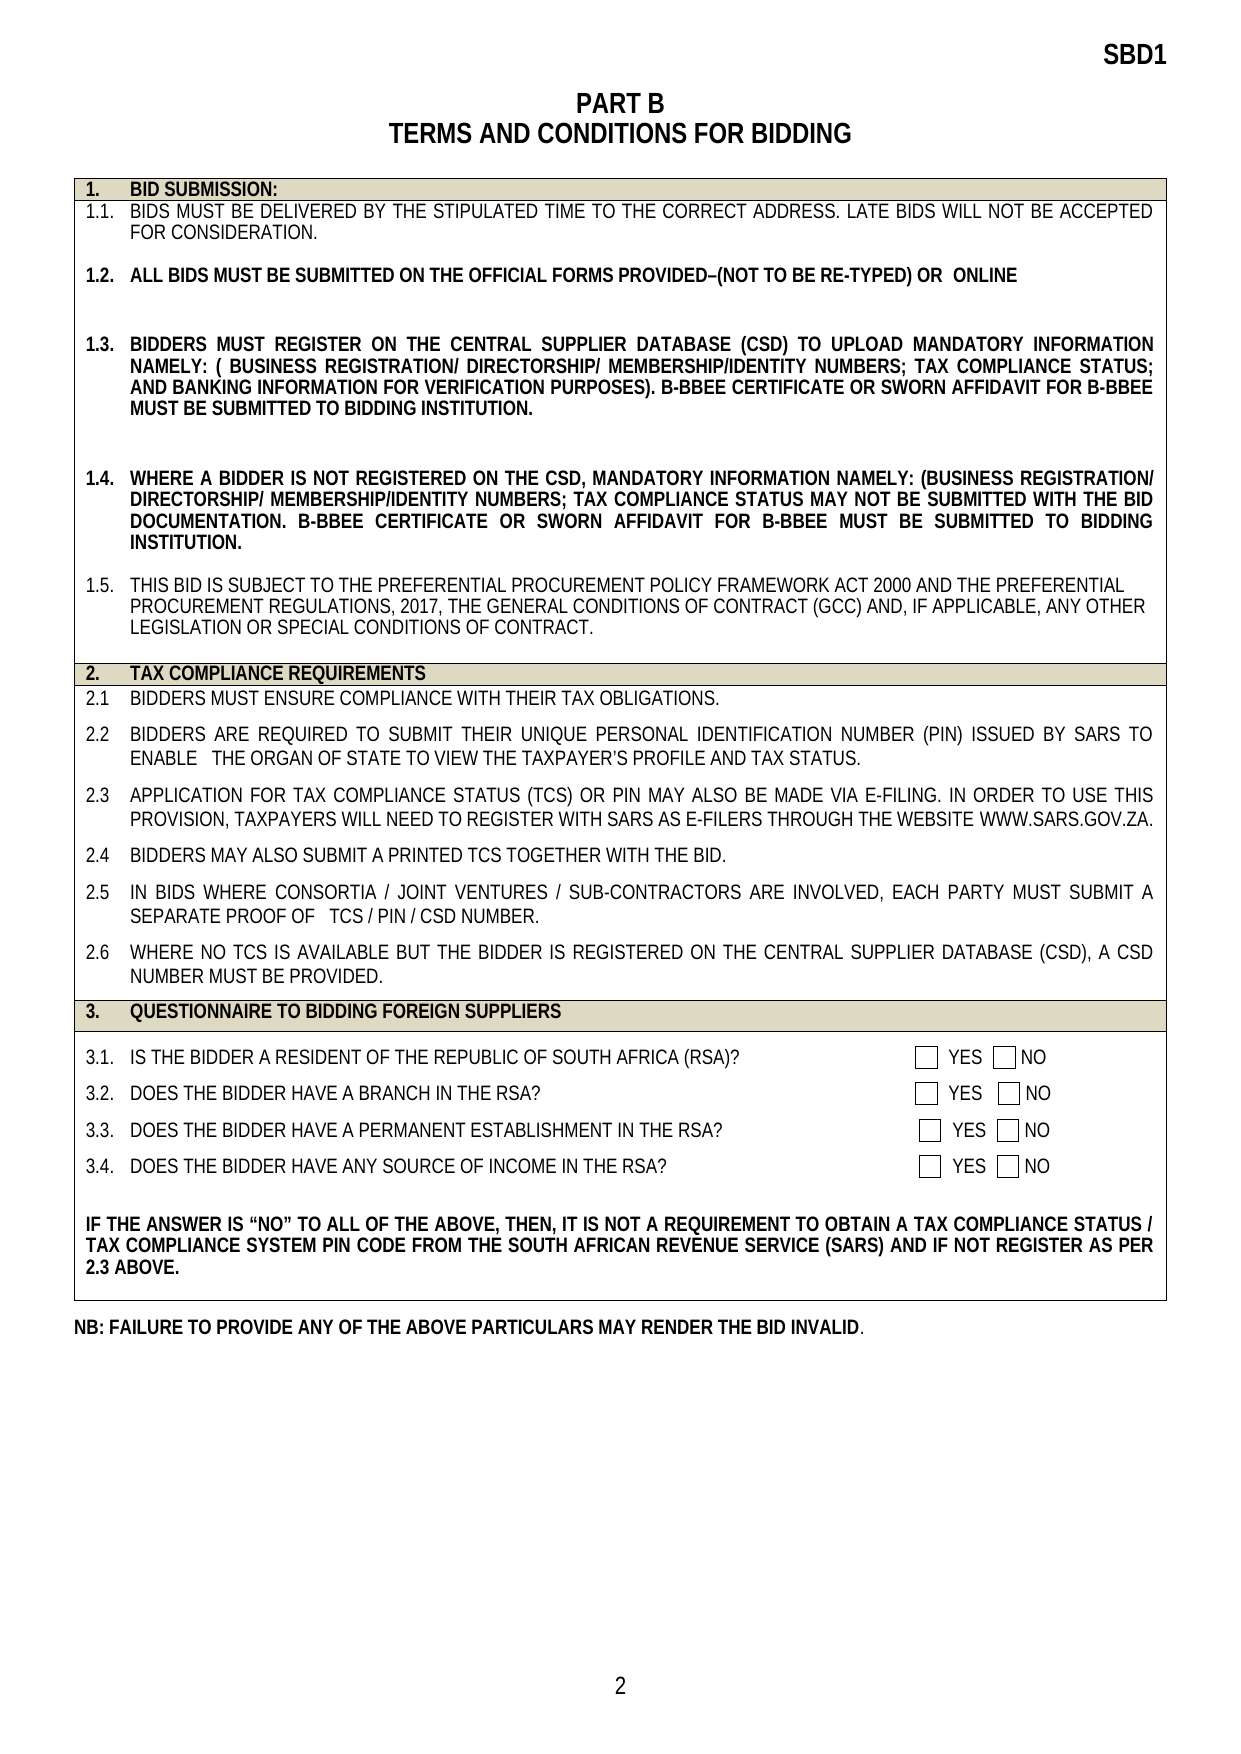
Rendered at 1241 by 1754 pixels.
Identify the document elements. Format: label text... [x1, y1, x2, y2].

table_cell BIDDERS MUST ENSURE COMPLIANCE WITH THEIR TAX OBLIGATIONS. BIDDERS ARE REQUIRED TO SUBMIT THEIR UNIQUE PERSONAL IDENTIFICATION NUMBER (PIN) ISSUED BY SARS TO ENABLE THE ORGAN OF STATE TO VIEW THE TAXPAYER’S PROFILE AND TAX STATUS. APPLICATION FOR TAX COMPLIANCE STATUS (TCS) OR PIN MAY ALSO BE MADE VIA E-FILING. IN ORDER TO USE THIS PROVISION, TAXPAYERS WILL NEED TO REGISTER WITH SARS AS E-FILERS THROUGH THE WEBSITE WWW.SARS.GOV.ZA. BIDDERS MAY ALSO SUBMIT A PRINTED TCS TOGETHER WITH THE BID. IN BIDS WHERE CONSORTIA / JOINT VENTURES / SUB-CONTRACTORS ARE INVOLVED, EACH PARTY MUST SUBMIT A SEPARATE PROOF OF TCS / PIN / CSD NUMBER. WHERE NO TCS IS AVAILABLE BUT THE BIDDER IS REGISTERED ON THE CENTRAL SUPPLIER DATABASE (CSD), A CSD NUMBER MUST BE PROVIDED. [75, 686, 1166, 1000]
table_header BID SUBMISSION: [75, 179, 1166, 200]
title TERMS AND CONDITIONS FOR BIDDING [74, 120, 1167, 149]
table_cell BIDS MUST BE DELIVERED BY THE STIPULATED TIME TO THE CORRECT ADDRESS. LATE BIDS WILL NOT BE ACCEPTED FOR CONSIDERATION. ALL BIDS MUST BE SUBMITTED ON THE OFFICIAL FORMS PROVIDED–(NOT TO BE RE-TYPED) OR ONLINE BIDDERS MUST REGISTER ON THE CENTRAL SUPPLIER DATABASE (CSD) TO UPLOAD MANDATORY INFORMATION NAMELY: ( BUSINESS REGISTRATION/ DIRECTORSHIP/ MEMBERSHIP/IDENTITY NUMBERS; TAX COMPLIANCE STATUS; AND BANKING INFORMATION FOR VERIFICATION PURPOSES). B-BBEE CERTIFICATE OR SWORN AFFIDAVIT FOR B-BBEE MUST BE SUBMITTED TO BIDDING INSTITUTION. WHERE A BIDDER IS NOT REGISTERED ON THE CSD, MANDATORY INFORMATION NAMELY: (BUSINESS REGISTRATION/ DIRECTORSHIP/ MEMBERSHIP/IDENTITY NUMBERS; TAX COMPLIANCE STATUS MAY NOT BE SUBMITTED WITH THE BID DOCUMENTATION. B-BBEE CERTIFICATE OR SWORN AFFIDAVIT FOR B-BBEE MUST BE SUBMITTED TO BIDDING INSTITUTION. THIS BID IS SUBJECT TO THE PREFERENTIAL PROCUREMENT POLICY FRAMEWORK ACT 2000 AND THE PREFERENTIAL PROCUREMENT REGULATIONS, 2017, THE GENERAL CONDITIONS OF CONTRACT (GCC) AND, IF APPLICABLE, ANY OTHER LEGISLATION OR SPECIAL CONDITIONS OF CONTRACT. [75, 201, 1166, 662]
title PART B [74, 90, 1167, 120]
table_cell IS THE BIDDER A RESIDENT OF THE REPUBLIC OF SOUTH AFRICA (RSA)? YES NO DOES THE BIDDER HAVE A BRANCH IN THE RSA? YES NO DOES THE BIDDER HAVE A PERMANENT ESTABLISHMENT IN THE ? YES NO DOES THE BIDDER HAVE ANY SOURCE OF INCOME IN THE RSA? YES NO IF THE ANSWER IS “NO” TO ALL OF THE ABOVE, THEN, IT IS NOT A REQUIREMENT TO OBTAIN A TAX COMPLIANCE STATUS / TAX COMPLIANCE SYSTEM PIN CODE FROM THE SOUTH AFRICAN REVENUE SERVICE (SARS) AND IF NOT REGISTER AS PER 2.3 ABOVE. [75, 1032, 1166, 1300]
text NB: FAILURE TO PROVIDE ANY OF THE ABOVE PARTICULARS MAY RENDER THE BID INVALID. [74, 1315, 1167, 1339]
table_cell QUESTIONNAIRE TO BIDDING FOREIGN SUPPLIERS [75, 1001, 1166, 1031]
table_cell TAX COMPLIANCE REQUIREMENTS [75, 664, 1166, 685]
